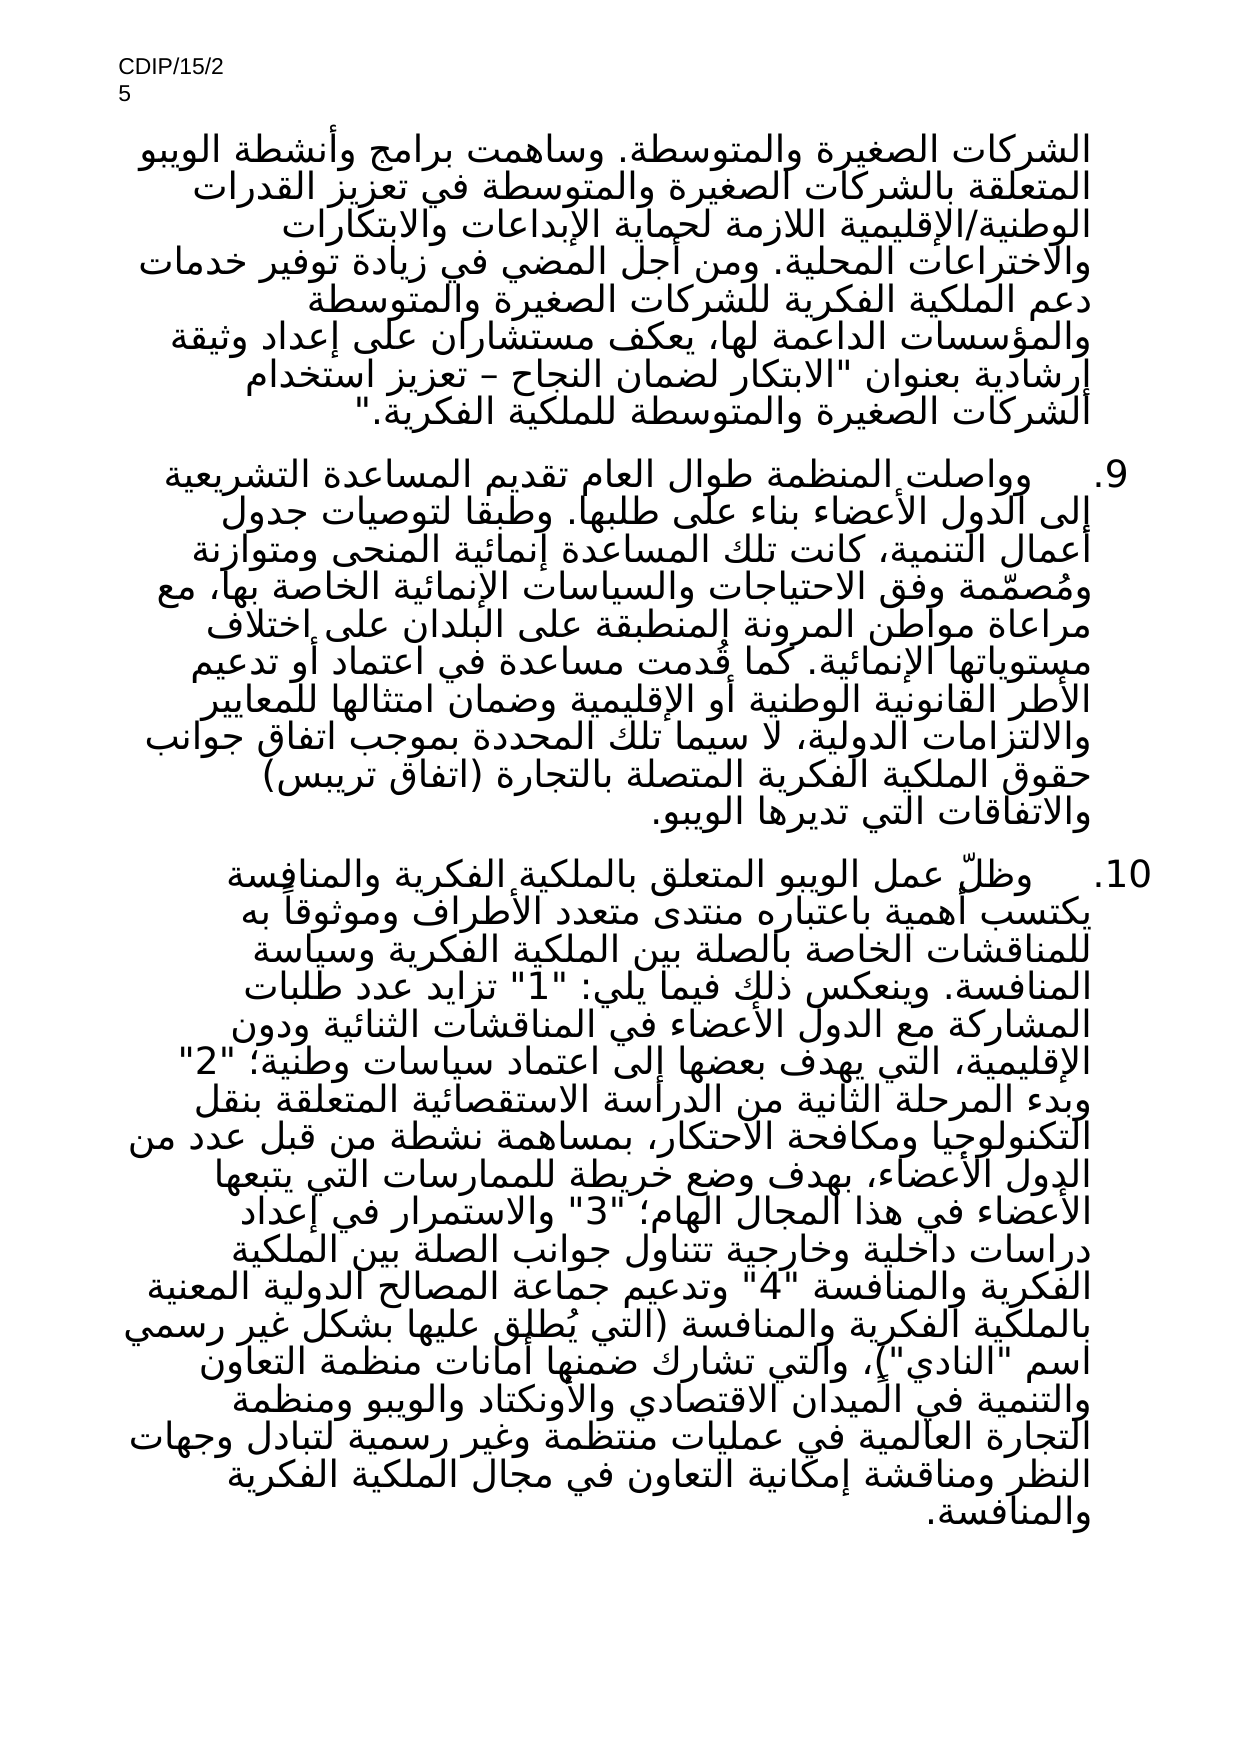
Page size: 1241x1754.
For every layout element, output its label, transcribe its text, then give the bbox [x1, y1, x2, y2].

text وواصلت المنظمة طوال العام تقديم المساعدة التشريعية إلى الدول الأعضاء بناء على طلبها. وطبقا لتوصيات جدول أعمال التنمية، كانت تلك المساعدة إنمائية المنحى ومتوازنة ومُصمّمة وفق الاحتياجات والسياسات الإنمائية الخاصة بها، مع مراعاة مواطن المرونة المنطبقة على البلدان على اختلاف مستوياتها الإنمائية. كما قُدمت مساعدة في اعتماد أو تدعيم الأطر القانونية الوطنية أو الإقليمية وضمان امتثالها للمعايير والالتزامات الدولية، لا سيما تلك المحددة بموجب اتفاق جوانب حقوق الملكية الفكرية المتصلة بالتجارة (اتفاق تريبس) والاتفاقات التي تديرها الويبو. [118, 457, 1092, 832]
text وظلّ عمل الويبو المتعلق بالملكية الفكرية والمنافسة يكتسب أهمية باعتباره منتدى متعدد الأطراف وموثوقاً به للمناقشات الخاصة بالصلة بين الملكية الفكرية وسياسة المنافسة. وينعكس ذلك فيما يلي: "1" تزايد عدد طلبات المشاركة مع الدول الأعضاء في المناقشات الثنائية ودون الإقليمية، التي يهدف بعضها إلى اعتماد سياسات وطنية؛ "2" وبدء المرحلة الثانية من الدراسة الاستقصائية المتعلقة بنقل التكنولوجيا ومكافحة الاحتكار، بمساهمة نشطة من قبل عدد من الدول الأعضاء، بهدف وضع خريطة للممارسات التي يتبعها الأعضاء في هذا المجال الهام؛ "3" والاستمرار في إعداد دراسات داخلية وخارجية تتناول جوانب الصلة بين الملكية الفكرية والمنافسة "4" وتدعيم جماعة المصالح الدولية المعنية بالملكية الفكرية والمنافسة (التي يُطلق عليها بشكل غير رسمي اسم "النادي")ٍ، والتي تشارك ضمنها أمانات منظمة التعاون والتنمية في الميدان الاقتصادي والأونكتاد والويبو ومنظمة التجارة العالمية في عمليات منتظمة وغير رسمية لتبادل وجهات النظر ومناقشة إمكانية التعاون في مجال الملكية الفكرية والمنافسة. [118, 857, 1092, 1532]
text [118, 132, 1092, 432]
